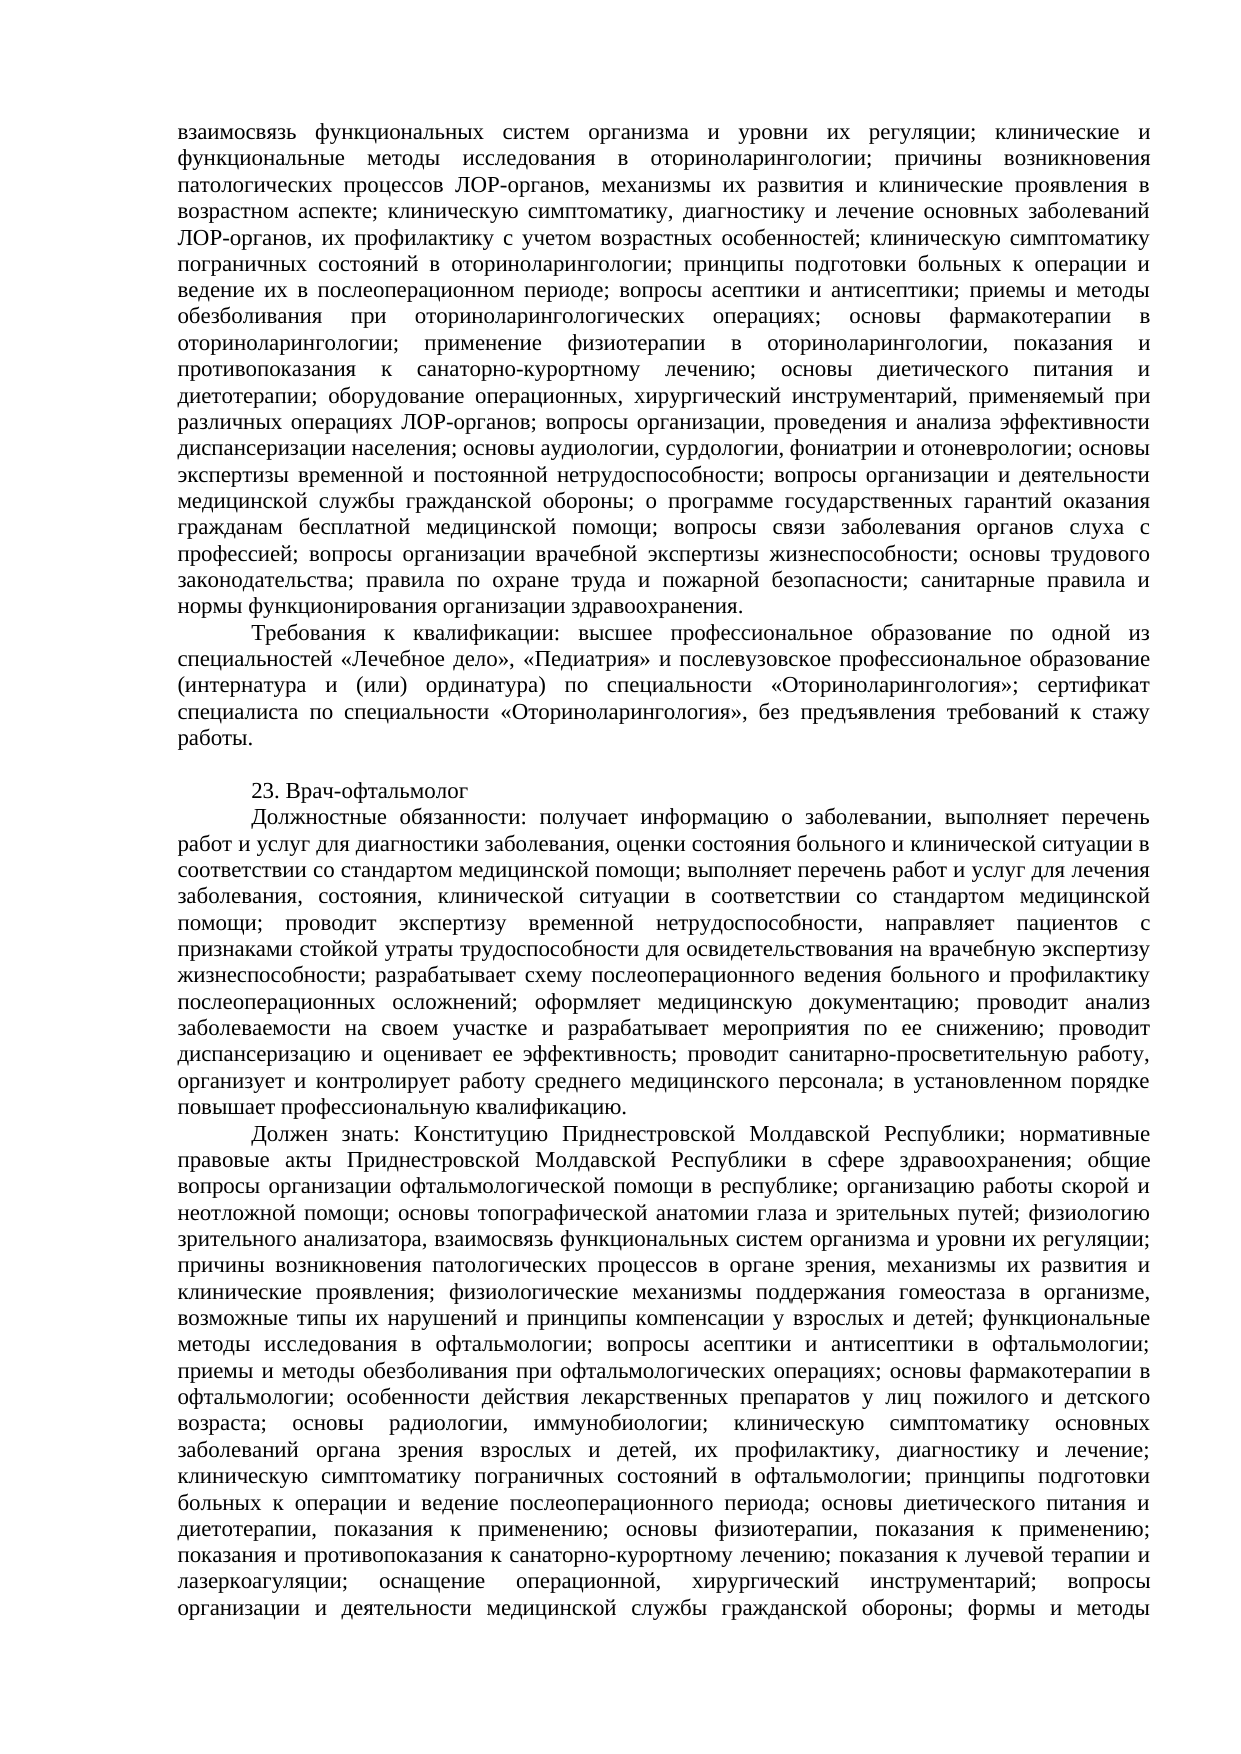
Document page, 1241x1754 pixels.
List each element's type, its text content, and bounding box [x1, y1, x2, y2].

text Требования к квалификации: высшее профессиональное образование по одной из специальностей «Лечебное дело», «Педиатрия» и послевузовское профессиональное образование (интернатура и (или) ординатура) по специальности «Оториноларингология»; сертификат специалиста по специальности «Оториноларингология», без предъявления требований к стажу работы. [177, 619, 1152, 751]
text 23. Врач-офтальмолог [177, 777, 1152, 803]
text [177, 118, 1152, 619]
text Должностные обязанности: получает информацию о заболевании, выполняет перечень работ и услуг для диагностики заболевания, оценки состояния больного и клинической ситуации в соответствии со стандартом медицинской помощи; выполняет перечень работ и услуг для лечения заболевания, состояния, клинической ситуации в соответствии со стандартом медицинской помощи; проводит экспертизу временной нетрудоспособности, направляет пациентов с признаками стойкой утраты трудоспособности для освидетельствования на врачебную экспертизу жизнеспособности; разрабатывает схему послеоперационного ведения больного и профилактику послеоперационных осложнений; оформляет медицинскую документацию; проводит анализ заболеваемости на своем участке и разрабатывает мероприятия по ее снижению; проводит диспансеризацию и оценивает ее эффективность; проводит санитарно-просветительную работу, организует и контролирует работу среднего медицинского персонала; в установленном порядке повышает профессиональную квалификацию. [177, 803, 1152, 1119]
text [177, 1119, 1152, 1620]
